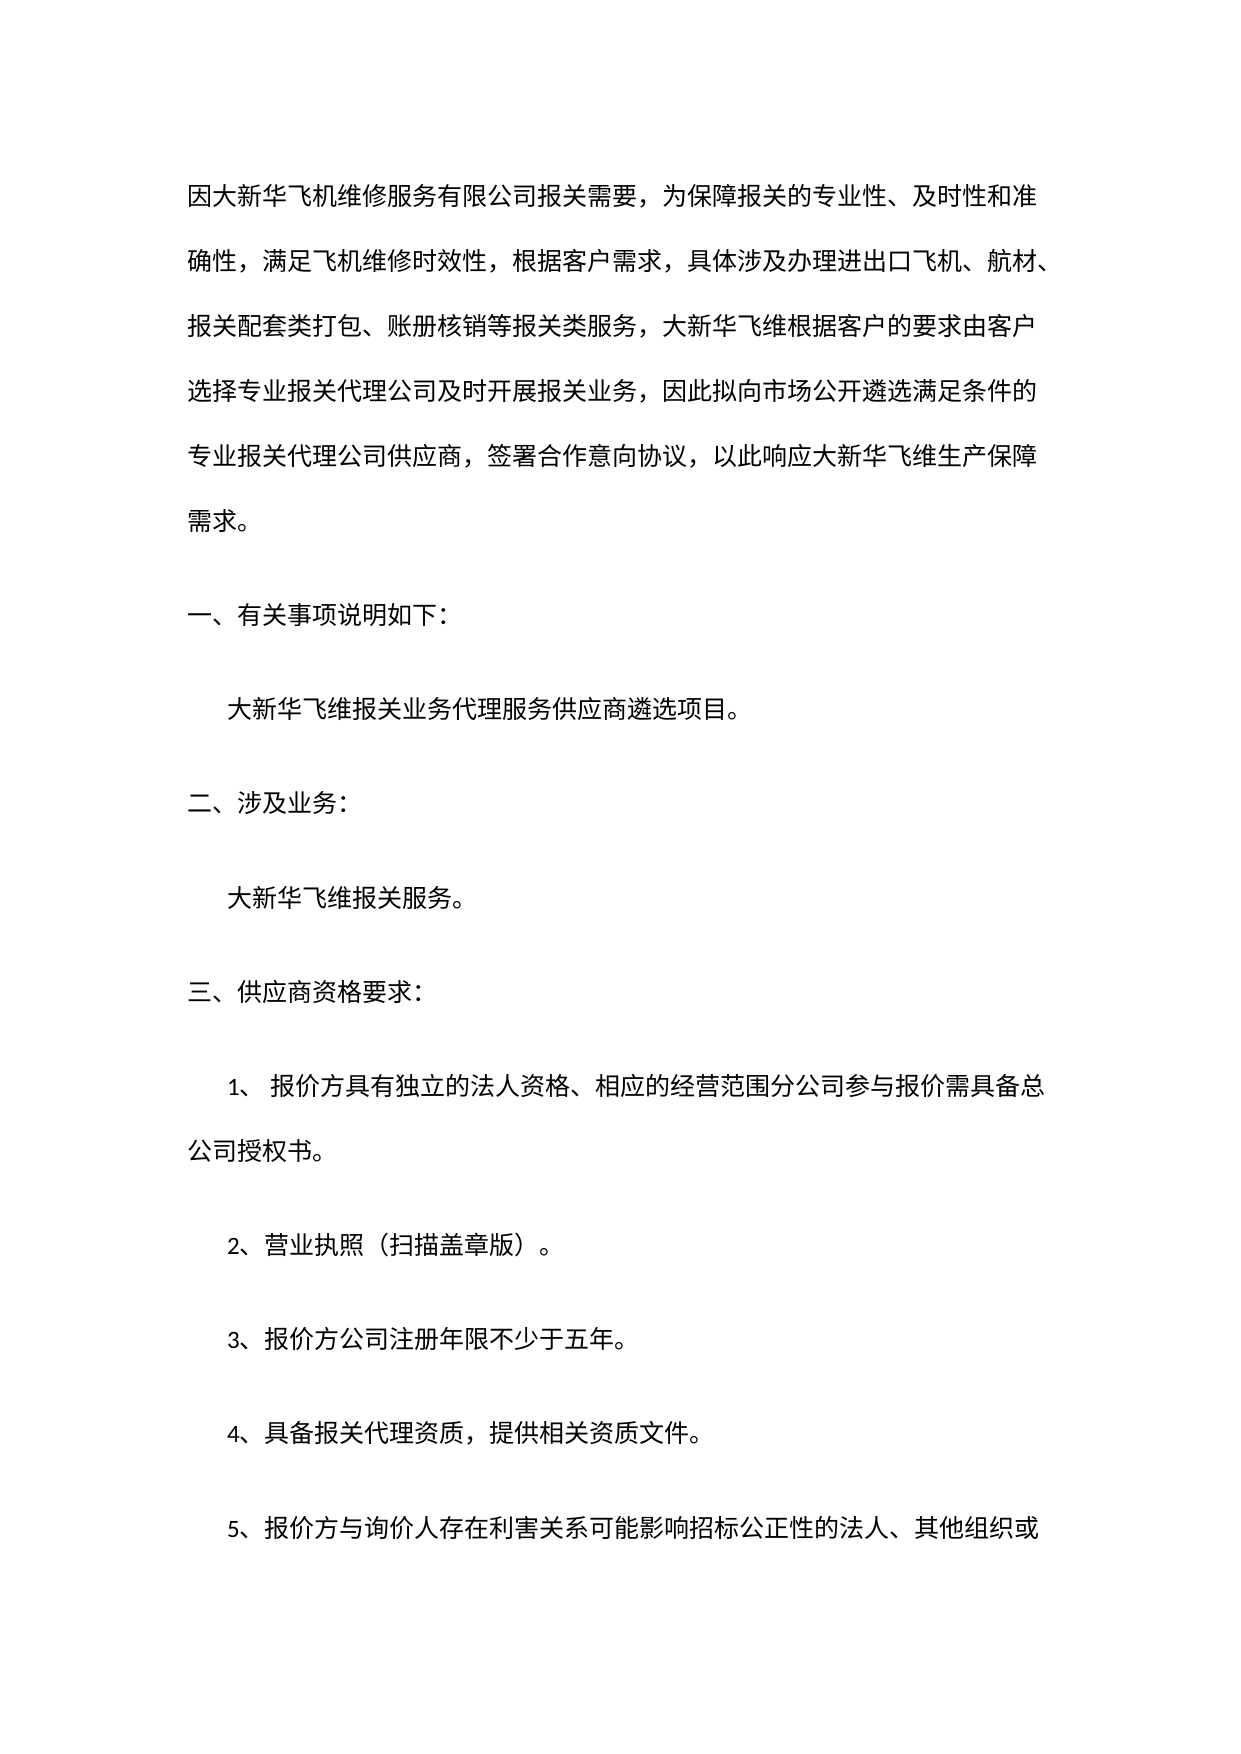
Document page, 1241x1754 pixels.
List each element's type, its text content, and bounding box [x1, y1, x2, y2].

text 1、 报价方具有独立的法人资格、相应的经营范围分公司参与报价需具备总公司授权书。 [187, 1052, 1053, 1182]
text 3、报价方公司注册年限不少于五年。 [187, 1305, 1053, 1370]
text 大新华飞维报关服务。 [187, 864, 1053, 929]
text 4、具备报关代理资质，提供相关资质文件。 [187, 1399, 1053, 1464]
text 一、有关事项说明如下： [187, 581, 1053, 646]
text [187, 1494, 1053, 1559]
text 三、供应商资格要求： [187, 958, 1053, 1023]
text 因大新华飞机维修服务有限公司报关需要，为保障报关的专业性、及时性和准确性，满足飞机维修时效性，根据客户需求，具体涉及办理进出口飞机、航材、报关配套类打包、账册核销等报关类服务，大新华飞维根据客户的要求由客户选择专业报关代理公司及时开展报关业务，因此拟向市场公开遴选满足条件的专业报关代理公司供应商，签署合作意向协议，以此响应大新华飞维生产保障需求。 [187, 162, 1053, 552]
text 大新华飞维报关业务代理服务供应商遴选项目。 [187, 675, 1053, 740]
text 2、营业执照（扫描盖章版）。 [187, 1211, 1053, 1276]
text 二、涉及业务： [187, 769, 1053, 834]
